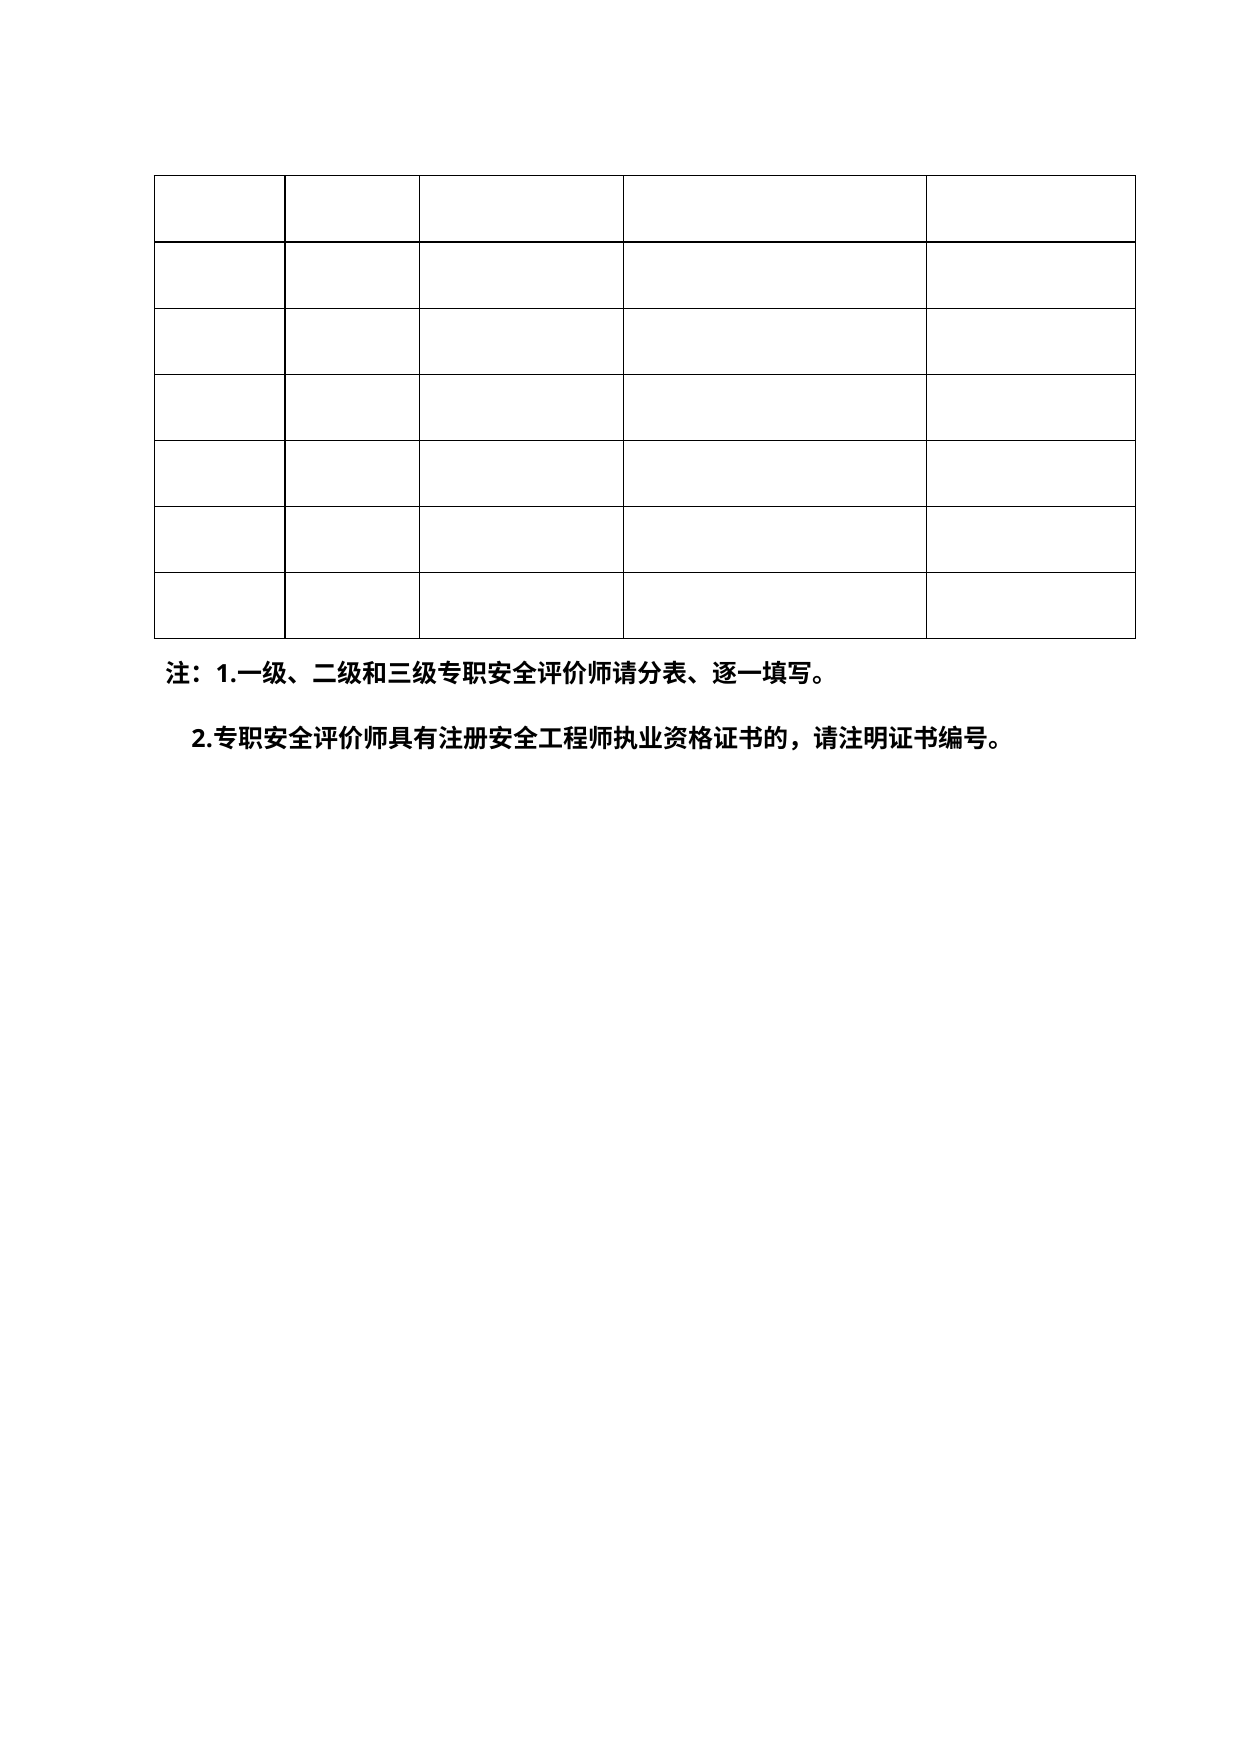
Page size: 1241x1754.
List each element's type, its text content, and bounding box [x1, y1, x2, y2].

table_cell [927, 309, 1135, 373]
table_cell [286, 507, 419, 572]
table_cell [286, 441, 419, 506]
table_cell [155, 176, 284, 241]
text 注：1.一级、二级和三级专职安全评价师请分表、逐一填写。 [165, 639, 1075, 704]
table_cell [927, 176, 1135, 241]
table_cell [927, 573, 1135, 638]
table_cell [927, 375, 1135, 439]
table_cell [420, 375, 623, 439]
text 2.专职安全评价师具有注册安全工程师执业资格证书的，请注明证书编号。 [165, 704, 1075, 769]
table_cell [420, 309, 623, 373]
table_cell [420, 441, 623, 506]
table_cell [155, 375, 284, 439]
table_cell [420, 573, 623, 638]
table_cell [420, 176, 623, 241]
table_cell [624, 441, 926, 506]
table_cell [927, 507, 1135, 572]
table_cell [155, 441, 284, 506]
table_cell [286, 375, 419, 439]
table_cell [155, 243, 284, 307]
table_cell [624, 507, 926, 572]
table_cell [927, 243, 1135, 307]
table_cell [420, 243, 623, 307]
table_cell [420, 507, 623, 572]
table_cell [927, 441, 1135, 506]
table_cell [286, 176, 419, 241]
table_cell [155, 573, 284, 638]
table_cell [624, 176, 926, 241]
table_cell [624, 573, 926, 638]
table_cell [155, 507, 284, 572]
table_cell [286, 243, 419, 307]
table_cell [624, 375, 926, 439]
table_cell [155, 309, 284, 373]
table_cell [286, 573, 419, 638]
table_cell [624, 243, 926, 307]
table_cell [624, 309, 926, 373]
table_cell [286, 309, 419, 373]
